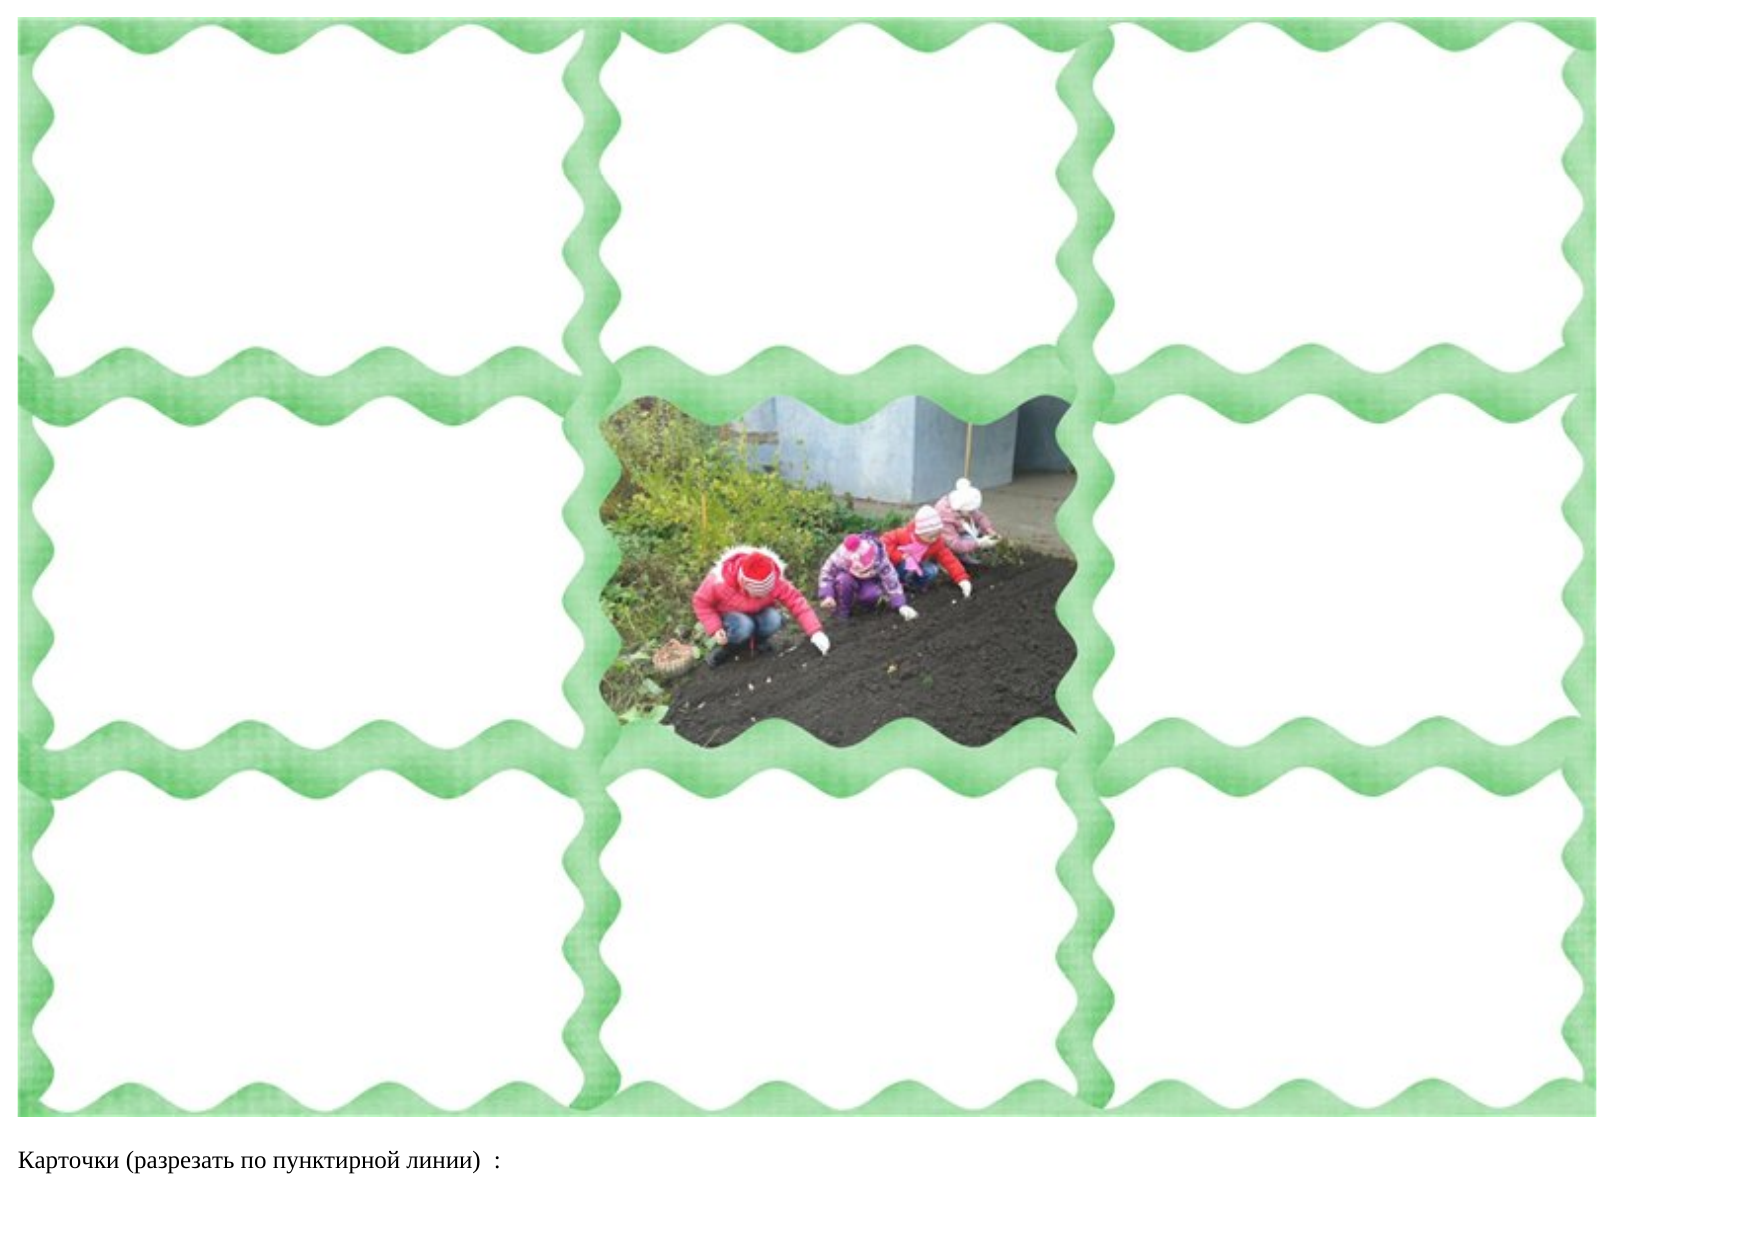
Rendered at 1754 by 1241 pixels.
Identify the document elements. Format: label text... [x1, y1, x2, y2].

text Карточки (разрезать по пунктирной линии) : [18, 1146, 1736, 1174]
picture [17, 17, 1597, 1117]
